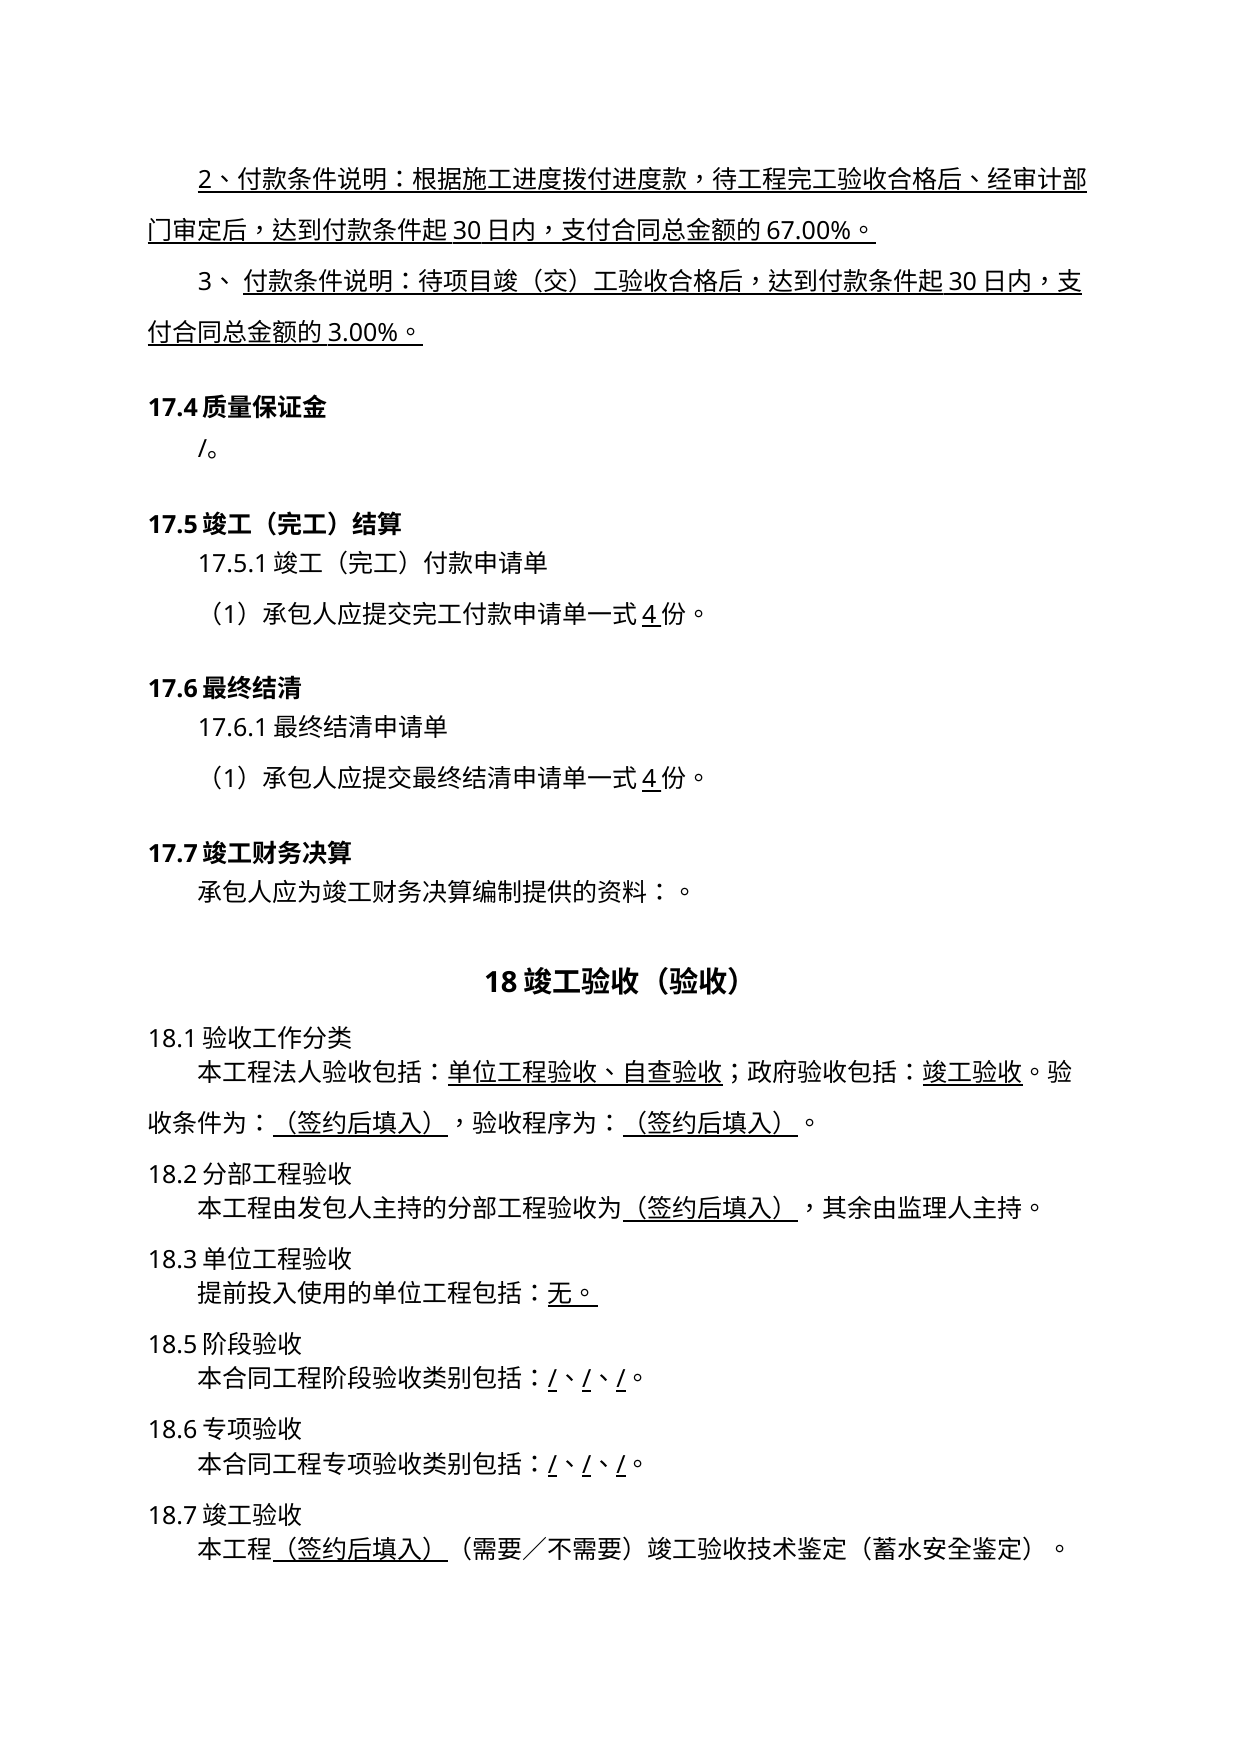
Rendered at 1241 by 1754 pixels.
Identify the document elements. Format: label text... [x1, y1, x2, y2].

text 18.6专项验收 [148, 1412, 1093, 1446]
text 18.3单位工程验收 [148, 1242, 1093, 1276]
subtitle 18竣工验收（验收） [148, 942, 1093, 1004]
text 17.5.1竣工（完工）付款申请单 [148, 546, 1093, 579]
text 本合同工程专项验收类别包括：/、/、/。 [148, 1446, 1093, 1480]
text 本工程（签约后填入）（需要／不需要）竣工验收技术鉴定（蓄水安全鉴定）。 [148, 1531, 1093, 1565]
text 提前投入使用的单位工程包括：无。 [148, 1276, 1093, 1310]
text 本合同工程阶段验收类别包括：/、/、/。 [148, 1361, 1093, 1395]
subtitle 17.4质量保证金 [148, 366, 1093, 429]
list 付款条件说明：待项目竣（交）工验收合格后，达到付款条件起30日内，支付合同总金额的3.00%。 [148, 264, 1093, 349]
text /。 [148, 429, 1093, 465]
text （1）承包人应提交最终结清申请单一式4份。 [148, 761, 1093, 795]
text 18.2分部工程验收 [148, 1157, 1093, 1191]
text 18.7竣工验收 [148, 1497, 1093, 1531]
text 18.1验收工作分类 [148, 1021, 1093, 1055]
text 本工程法人验收包括：单位工程验收、自查验收；政府验收包括：竣工验收。验收条件为：（签约后填入），验收程序为：（签约后填入）。 [148, 1055, 1093, 1140]
text 17.6.1最终结清申请单 [148, 710, 1093, 744]
subtitle 17.6最终结清 [148, 648, 1093, 710]
text 承包人应为竣工财务决算编制提供的资料：。 [148, 875, 1093, 909]
subtitle 17.7竣工财务决算 [148, 812, 1093, 875]
text （1）承包人应提交完工付款申请单一式4份。 [148, 597, 1093, 631]
text 2、付款条件说明：根据施工进度拨付进度款，待工程完工验收合格后、经审计部门审定后，达到付款条件起30日内，支付合同总金额的67.00%。 [148, 162, 1093, 247]
text 18.5阶段验收 [148, 1327, 1093, 1361]
text 本工程由发包人主持的分部工程验收为（签约后填入），其余由监理人主持。 [148, 1191, 1093, 1225]
subtitle 17.5竣工（完工）结算 [148, 483, 1093, 546]
